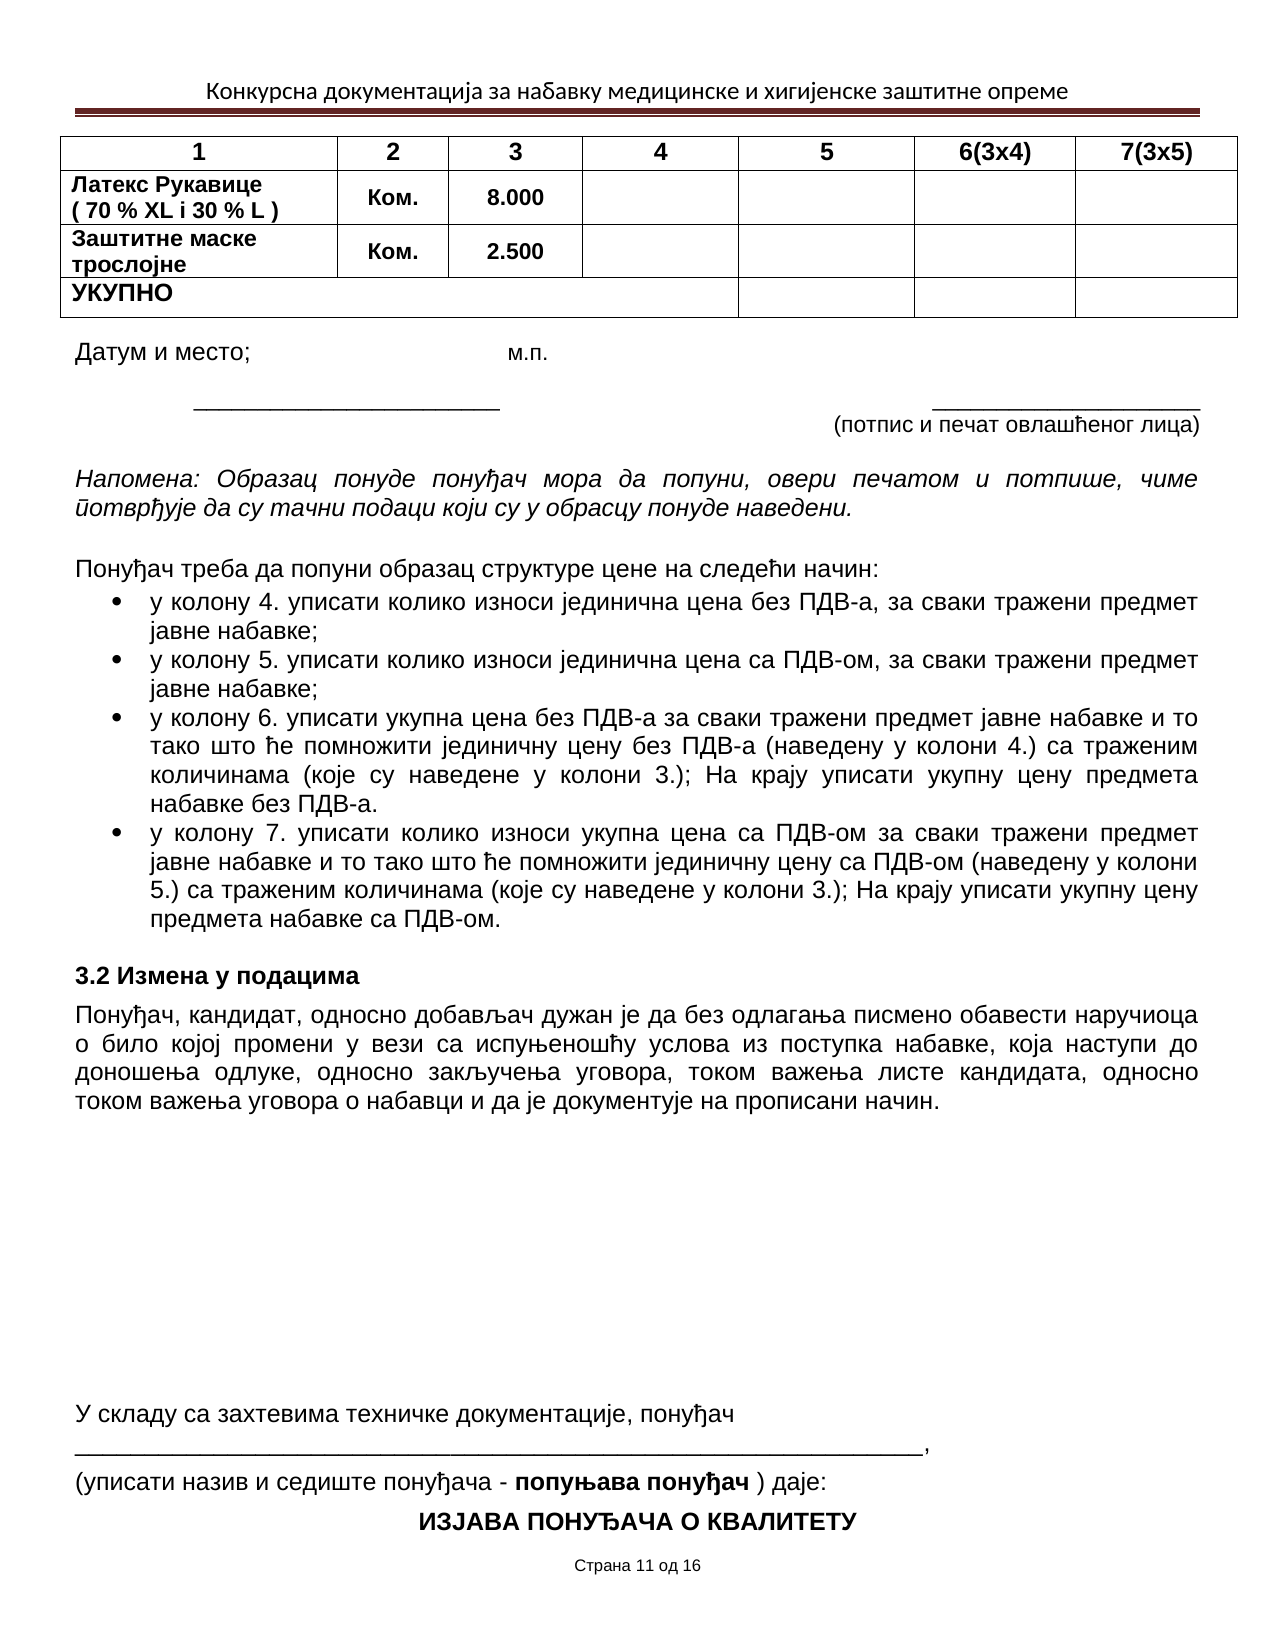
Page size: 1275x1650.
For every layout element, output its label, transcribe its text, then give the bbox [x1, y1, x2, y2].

text ________________________ _____________________ (потпис и печат овлашћеног лица) [75, 385, 1200, 437]
table_cell 7(3х5) [1076, 137, 1237, 170]
text Понуђач, кандидат, односно добављач дужан је да без одлагања писмено обавести наручиоца о било којој промени у вези са испуњеношћу услова из поступка набавке, која наступи до доношења одлуке, односно закључења уговора, током важења листе кандидата, односно током важења уговора о набавци и да је документује на прописани начин. [75, 1000, 1200, 1115]
list у колону 7. уписати колико износи укупна цена са ПДВ-ом за сваки тражени предмет јавне набавке и то тако што ће помножити јединичну цену са ПДВ-ом (наведену у колони 5.) са траженим количинама (које су наведене у колони 3.); На крају уписати укупну цену предмета набавке са ПДВ-ом. [112, 818, 1200, 933]
table_cell [915, 171, 1075, 223]
table_cell 1 [61, 137, 337, 170]
table_cell [739, 225, 914, 277]
table_cell 2.500 [449, 225, 582, 277]
table_cell 2 [338, 137, 448, 170]
table_cell [739, 171, 914, 223]
text ИЗЈАВА ПОНУЂАЧА О КВАЛИТЕТУ [75, 1507, 1200, 1535]
table_cell [739, 278, 914, 317]
table_cell Заштитне маске трослојне [61, 225, 337, 277]
table_cell 5 [739, 137, 914, 170]
table_cell [1076, 171, 1237, 223]
text У складу са захтевима техничке документације, понуђач _____________________________________________________________, [75, 1399, 1200, 1457]
table_cell [1076, 225, 1237, 277]
table_cell [583, 171, 738, 223]
text Понуђач треба да попуни образац структуре цене на следећи начин: [75, 554, 1200, 583]
table_cell Ком. [338, 225, 448, 277]
list у колону 6. уписати укупна цена без ПДВ-а за сваки тражени предмет јавне набавке и то тако што ће помножити јединичну цену без ПДВ-а (наведену у колони 4.) са траженим количинама (које су наведене у колони 3.); На крају уписати укупну цену предмета набавке без ПДВ-а. [112, 702, 1200, 818]
text Датум и место; м.п. [75, 337, 1200, 366]
text 3.2 Измена у подацима [75, 961, 1200, 989]
table_cell 4 [583, 137, 738, 170]
list у колону 5. уписати колико износи јединична цена са ПДВ-ом, за сваки тражени предмет јавне набавке; [112, 645, 1200, 702]
table_cell Ком. [338, 171, 448, 223]
text Напомена: Образац понуде понуђач мора да попуни, овери печатом и потпише, чиме потврђује да су тачни подаци који су у обрасцу понуде наведени. [75, 464, 1200, 521]
table_cell Латекс Рукавице ( 70 % ХL i 30 % L ) [61, 171, 337, 223]
table_cell [915, 278, 1075, 317]
list у колону 4. уписати колико износи јединична цена без ПДВ-а, за сваки тражени предмет јавне набавке; [112, 587, 1200, 645]
table_cell 8.000 [449, 171, 582, 223]
table_cell [583, 225, 738, 277]
table_cell 3 [449, 137, 582, 170]
table_cell [1076, 278, 1237, 317]
text (уписати назив и седиште понуђача - попуњава понуђач ) даје: [75, 1467, 1200, 1496]
table_cell УКУПНО [61, 278, 738, 317]
table_cell 6(3х4) [915, 137, 1075, 170]
table_cell [915, 225, 1075, 277]
